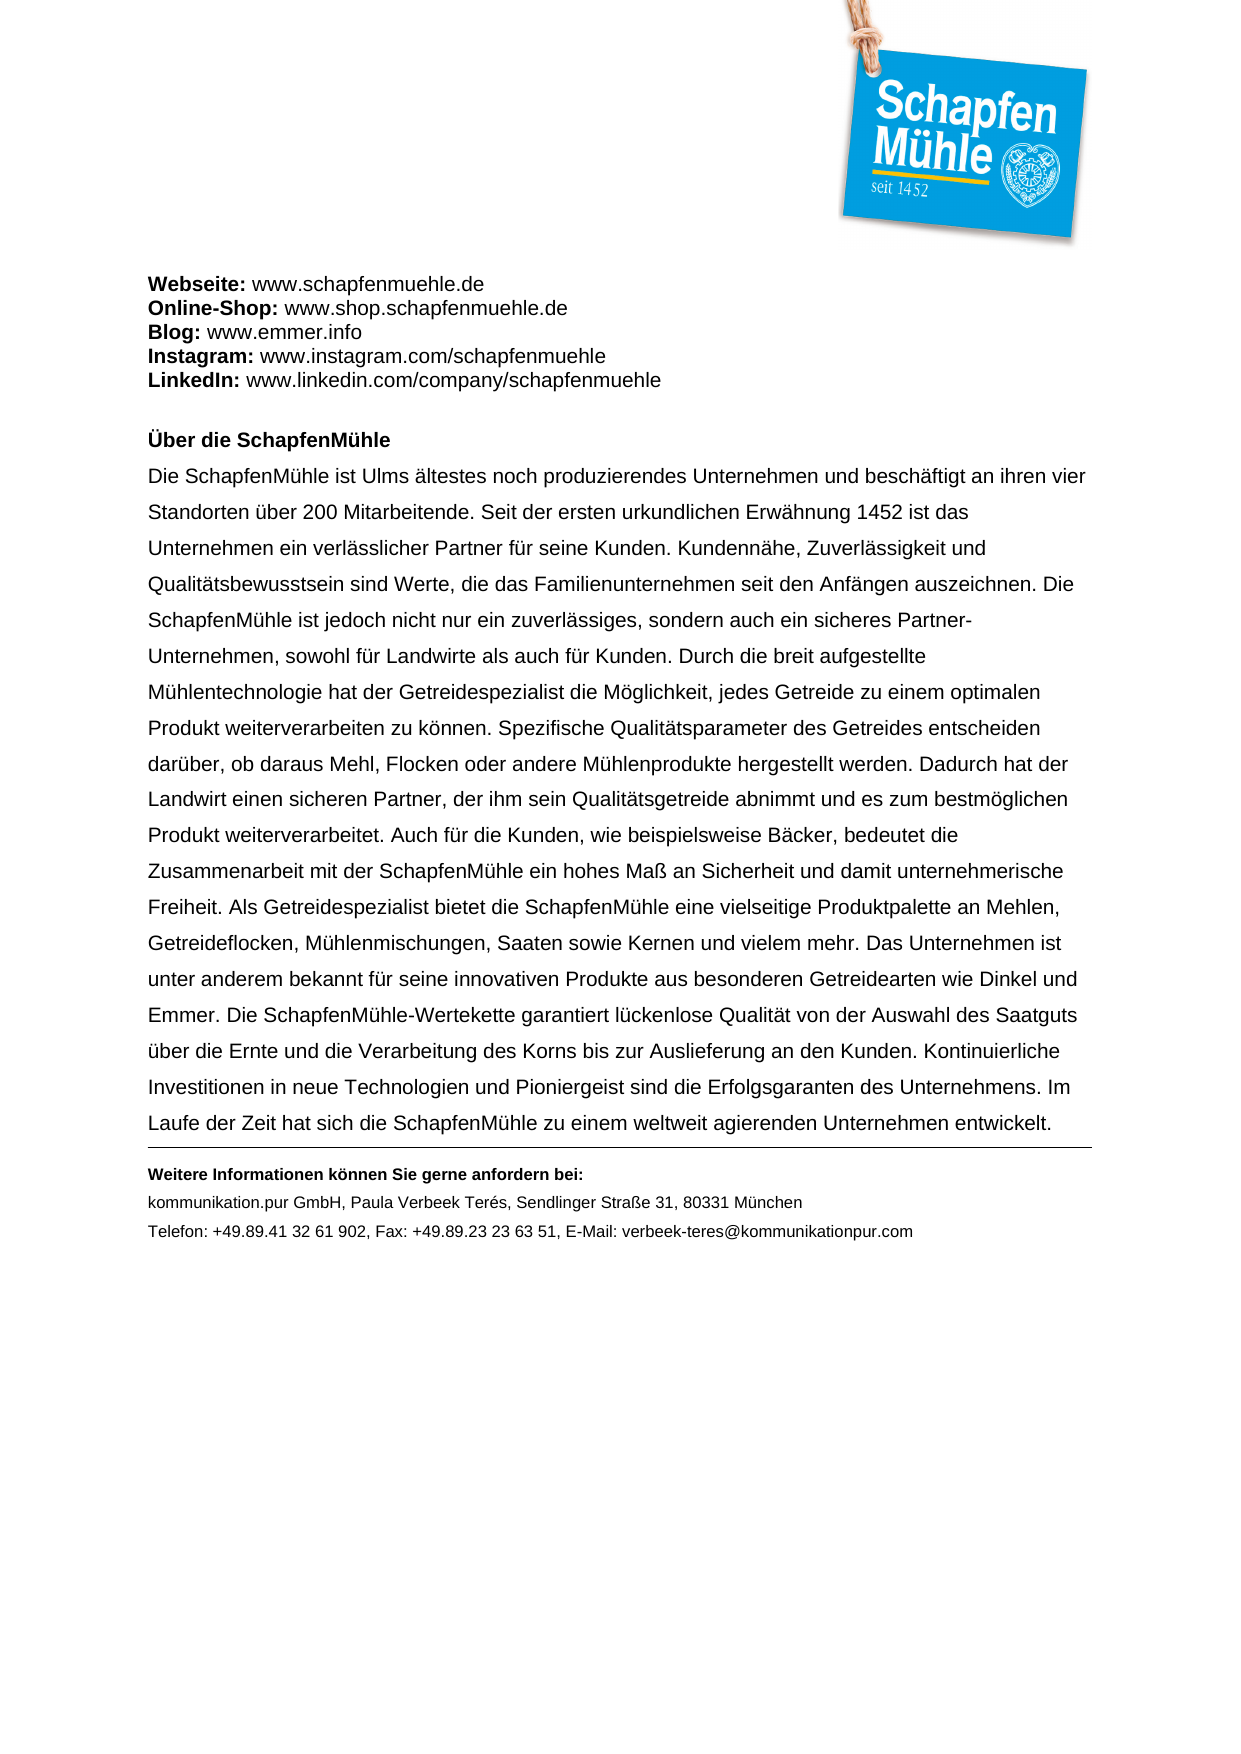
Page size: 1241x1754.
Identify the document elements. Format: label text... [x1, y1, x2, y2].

text Die SchapfenMühle ist Ulms ältestes noch produzierendes Unternehmen und beschäftigt an ihren vier Standorten über 200 Mitarbeitende. Seit der ersten urkundlichen Erwähnung 1452 ist das Unternehmen ein verlässlicher Partner für seine Kunden. Kundennähe, Zuverlässigkeit und Qualitätsbewusstsein sind Werte, die das Familienunternehmen seit den Anfängen auszeichnen. Die SchapfenMühle ist jedoch nicht nur ein zuverlässiges, sondern auch ein sicheres Partner-Unternehmen, sowohl für Landwirte als auch für Kunden. Durch die breit aufgestellte Mühlentechnologie hat der Getreidespezialist die Möglichkeit, jedes Getreide zu einem optimalen Produkt weiterverarbeiten zu können. Spezifische Qualitätsparameter des Getreides entscheiden darüber, ob daraus Mehl, Flocken oder andere Mühlenprodukte hergestellt werden. Dadurch hat der Landwirt einen sicheren Partner, der ihm sein Qualitätsgetreide abnimmt und es zum bestmöglichen Produkt weiterverarbeitet. Auch für die Kunden, wie beispielsweise Bäcker, bedeutet die Zusammenarbeit mit der SchapfenMühle ein hohes Maß an Sicherheit und damit unternehmerische Freiheit. Als Getreidespezialist bietet die SchapfenMühle eine vielseitige Produktpalette an Mehlen, Getreideflocken, Mühlenmischungen, Saaten sowie Kernen und vielem mehr. Das Unternehmen ist unter anderem bekannt für seine innovativen Produkte aus besonderen Getreidearten wie Dinkel und Emmer. Die SchapfenMühle-Wertekette garantiert lückenlose Qualität von der Auswahl des Saatguts über die Ernte und die Verarbeitung des Korns bis zur Auslieferung an den Kunden. Kontinuierliche Investitionen in neue Technologien und Pioniergeist sind die Erfolgsgaranten des Unternehmens. Im Laufe der Zeit hat sich die SchapfenMühle zu einem weltweit agierenden Unternehmen entwickelt. [148, 464, 1092, 1135]
text Weitere Informationen können Sie gerne anfordern bei: [148, 1161, 1092, 1183]
text Webseite: www.schapfenmuehle.de [148, 272, 1092, 296]
text Blog: www.emmer.info [148, 320, 1092, 344]
picture [838, 0, 1093, 250]
text LinkedIn: www.linkedin.com/company/schapfenmuehle [148, 368, 1092, 392]
text kommunikation.pur GmbH, Paula Verbeek Terés, Sendlinger Straße 31, 80331 München [148, 1193, 1092, 1212]
text Telefon: +49.89.41 32 61 902, Fax: +49.89.23 23 63 51, E-Mail: verbeek-teres@kommunikationpur.com [148, 1222, 1092, 1241]
text Instagram: www.instagram.com/schapfenmuehle [148, 344, 1092, 368]
text Online-Shop: www.shop.schapfenmuehle.de [148, 296, 1092, 320]
text Über die SchapfenMühle [148, 428, 1092, 452]
